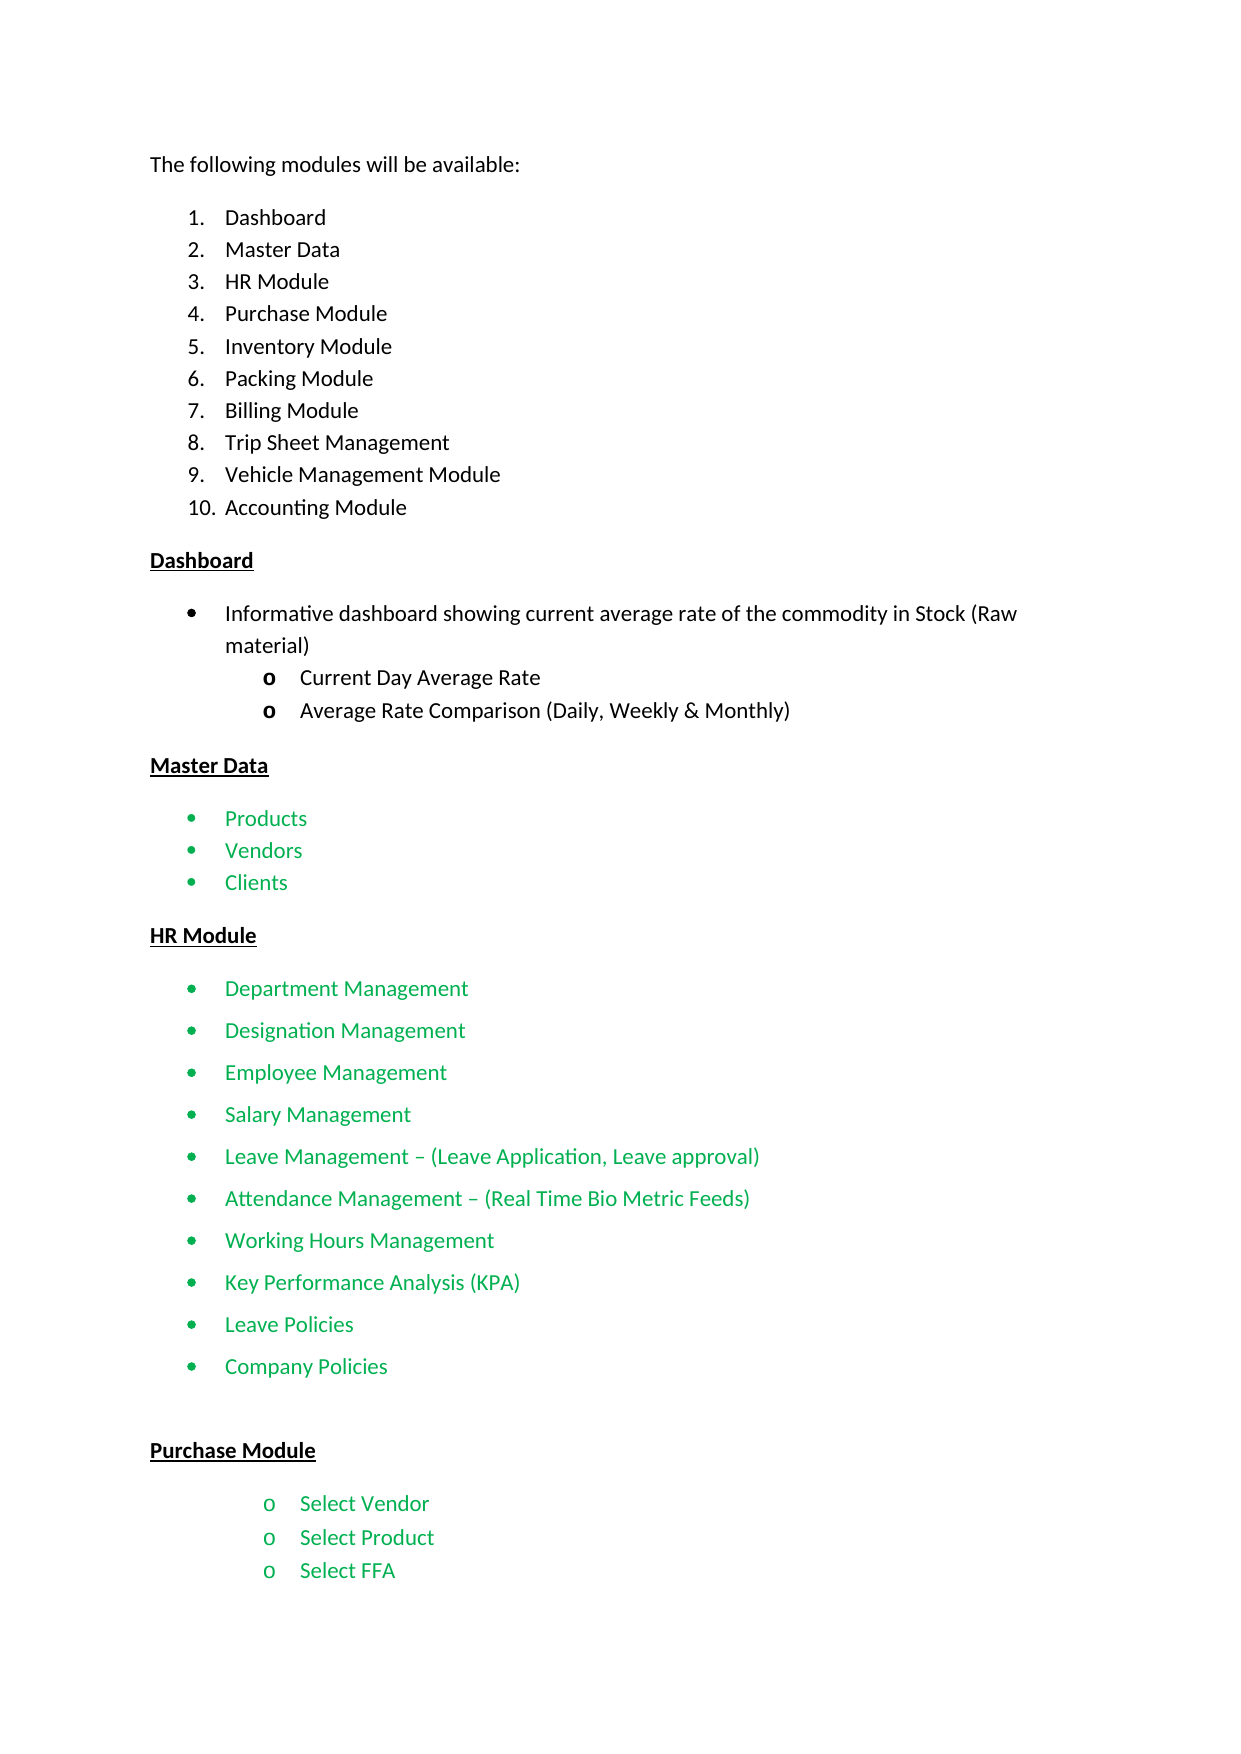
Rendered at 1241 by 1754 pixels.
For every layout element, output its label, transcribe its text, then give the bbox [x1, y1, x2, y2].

list Key Performance Analysis (KPA) [187, 1268, 1090, 1296]
list Working Hours Management [187, 1226, 1090, 1254]
list Current Day Average Rate [262, 663, 1090, 692]
list Attendance Management – (Real Time Bio Metric Feeds) [187, 1184, 1090, 1212]
list Packing Module [187, 364, 1090, 392]
list Vendors [187, 836, 1090, 864]
list Leave Management – (Leave Application, Leave approval) [187, 1142, 1090, 1170]
list Purchase Module [187, 299, 1090, 328]
list Department Management [187, 974, 1090, 1002]
list Master Data [187, 235, 1090, 263]
text Master Data [150, 751, 1090, 779]
text Dashboard [150, 546, 1090, 574]
list Clients [187, 868, 1090, 896]
text HR Module [150, 921, 1090, 949]
list Accounting Module [187, 493, 1090, 521]
list Billing Module [187, 396, 1090, 424]
list Select FFA [262, 1556, 1090, 1586]
text Purchase Module [150, 1436, 1090, 1464]
list Informative dashboard showing current average rate of the commodity in Stock (Raw material) [187, 599, 1090, 659]
list Select Vendor [262, 1489, 1090, 1518]
list Trip Sheet Management [187, 428, 1090, 456]
list Products [187, 804, 1090, 832]
text The following modules will be available: [150, 150, 1090, 178]
list Vehicle Management Module [187, 461, 1090, 488]
list Company Policies [187, 1352, 1090, 1380]
list Leave Policies [187, 1310, 1090, 1338]
list Designation Management [187, 1016, 1090, 1044]
list Inventory Module [187, 332, 1090, 360]
list Select Product [262, 1523, 1090, 1552]
list Average Rate Comparison (Daily, Weekly & Monthly) [262, 697, 1090, 726]
list Employee Management [187, 1058, 1090, 1086]
list HR Module [187, 267, 1090, 295]
list Salary Management [187, 1100, 1090, 1128]
list Dashboard [187, 203, 1090, 231]
